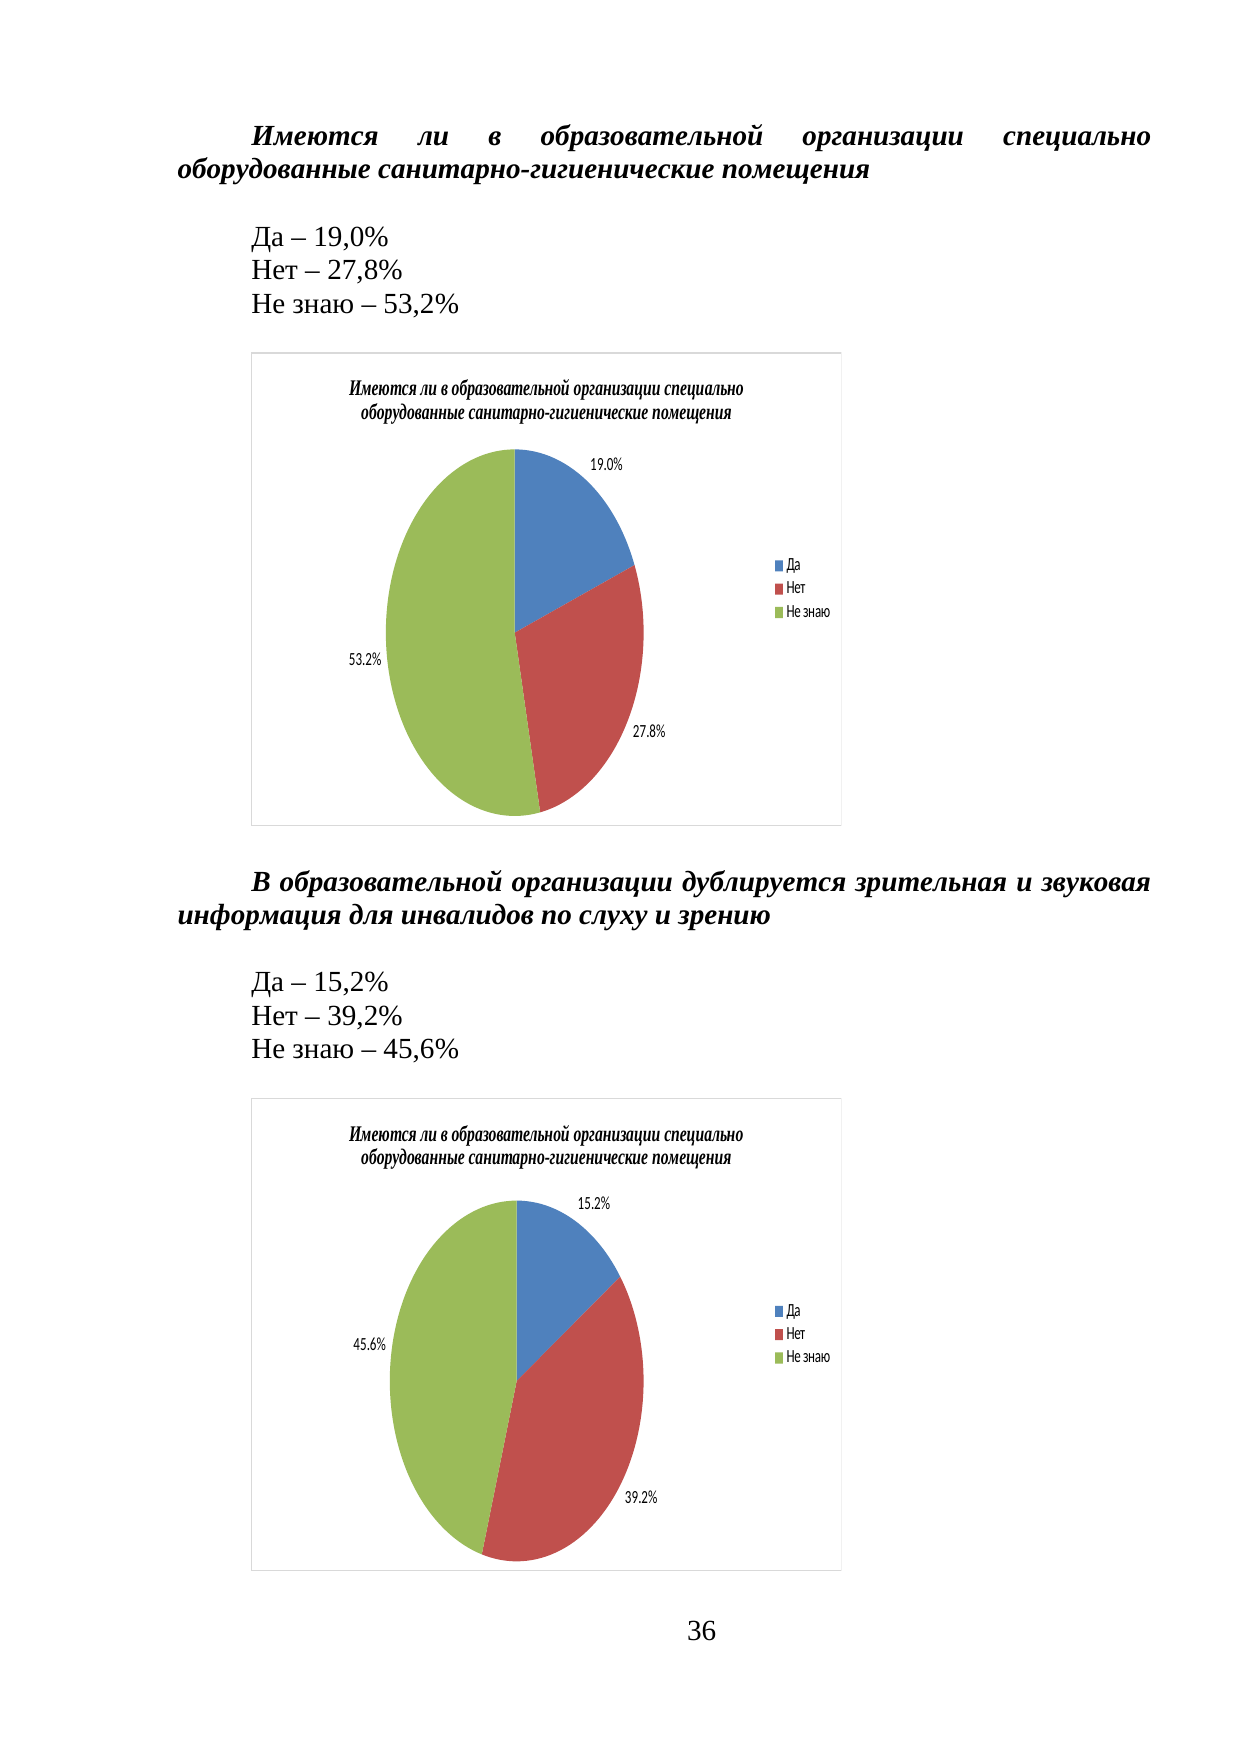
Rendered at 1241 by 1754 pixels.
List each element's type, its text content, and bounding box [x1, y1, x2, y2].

text Да – 19,0% [177, 219, 1152, 252]
text В образовательной организации дублируется зрительная и звуковая информация для инвалидов по слуху и зрению [177, 864, 1152, 931]
text Не знаю – 45,6% [177, 1031, 1152, 1065]
text Имеются ли в образовательной организации специально оборудованные санитарно-гигиенические помещения [177, 118, 1152, 185]
text Нет – 39,2% [177, 998, 1152, 1031]
text Нет – 27,8% [177, 252, 1152, 286]
text Не знаю – 53,2% [177, 286, 1152, 319]
text Да – 15,2% [177, 964, 1152, 998]
